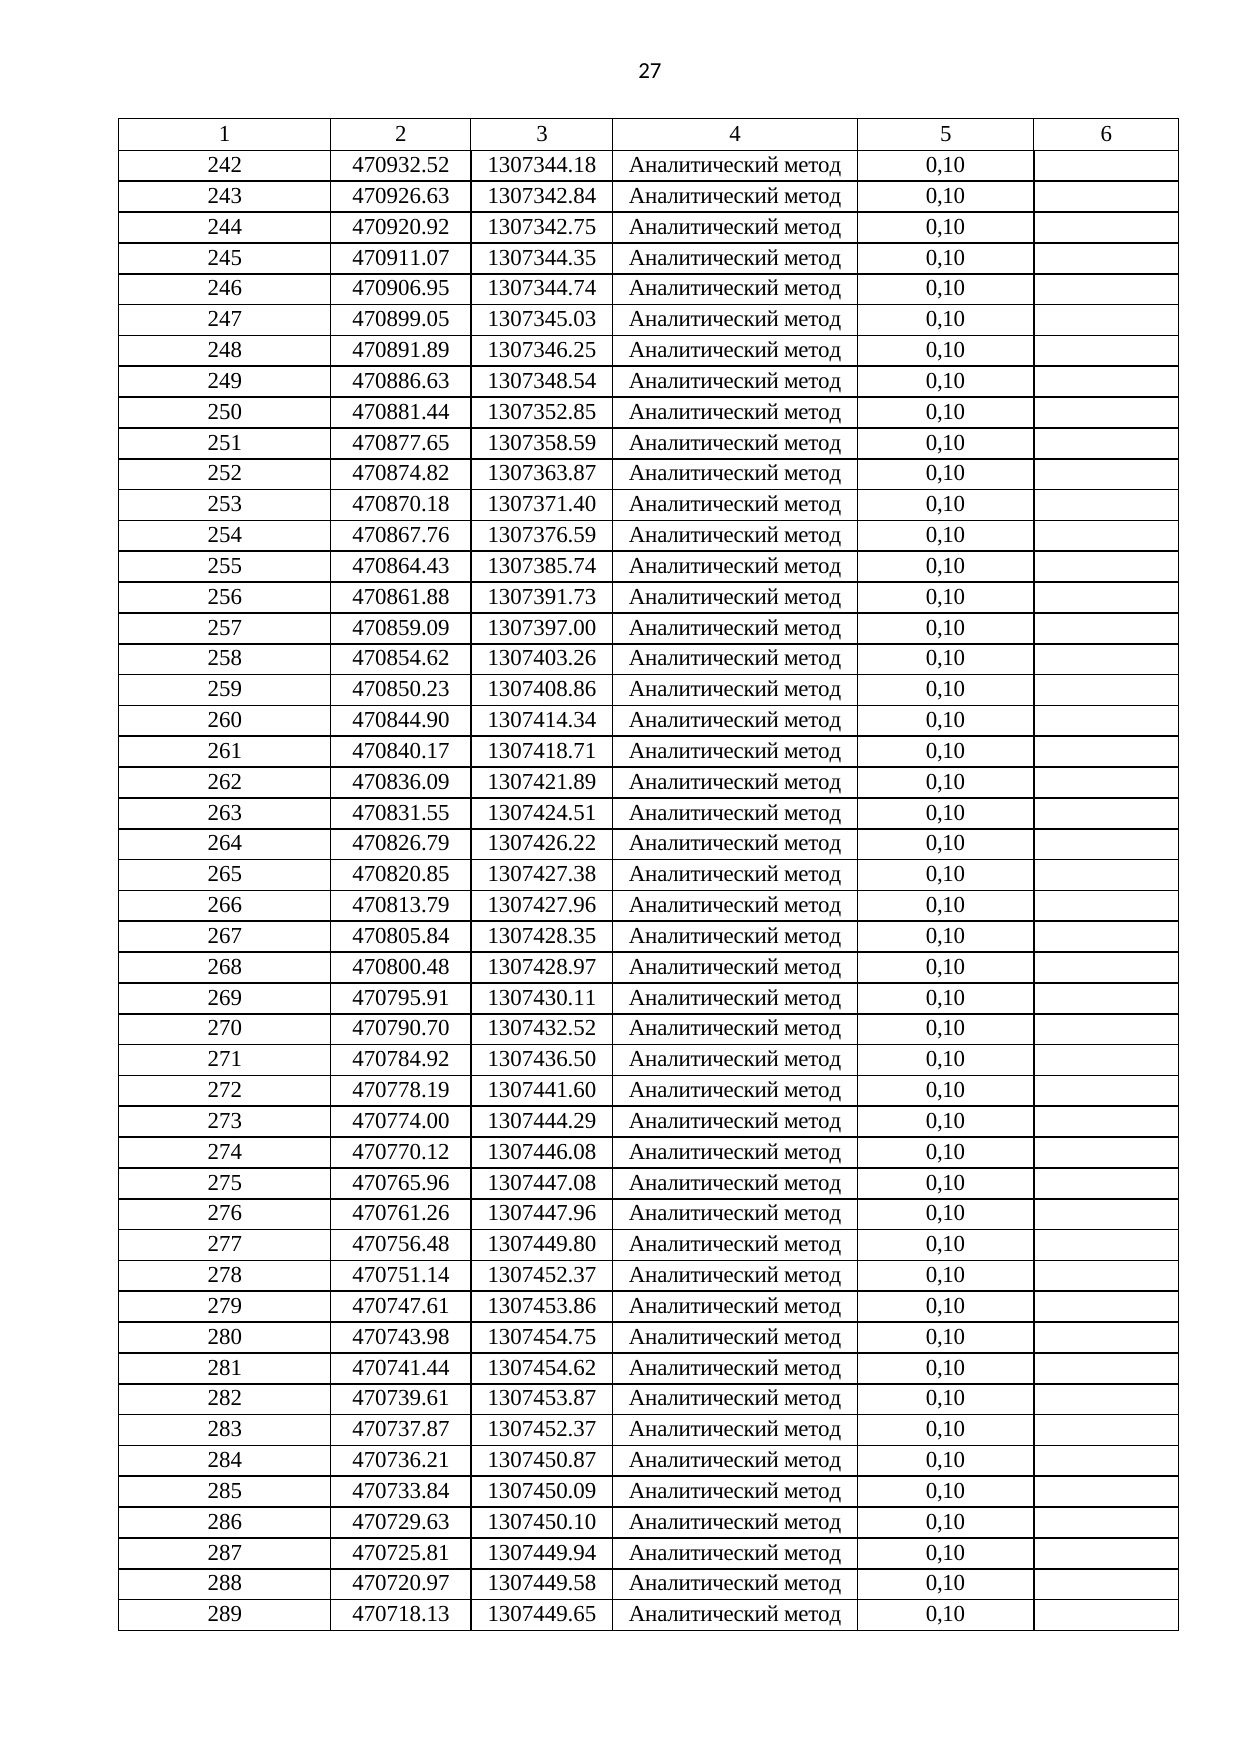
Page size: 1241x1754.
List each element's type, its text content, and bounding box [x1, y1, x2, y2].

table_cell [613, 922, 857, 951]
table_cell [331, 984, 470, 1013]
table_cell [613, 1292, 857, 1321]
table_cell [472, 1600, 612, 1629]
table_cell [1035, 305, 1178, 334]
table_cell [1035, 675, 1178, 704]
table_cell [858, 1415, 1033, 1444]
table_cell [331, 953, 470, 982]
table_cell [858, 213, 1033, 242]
table_header 3 [471, 119, 612, 149]
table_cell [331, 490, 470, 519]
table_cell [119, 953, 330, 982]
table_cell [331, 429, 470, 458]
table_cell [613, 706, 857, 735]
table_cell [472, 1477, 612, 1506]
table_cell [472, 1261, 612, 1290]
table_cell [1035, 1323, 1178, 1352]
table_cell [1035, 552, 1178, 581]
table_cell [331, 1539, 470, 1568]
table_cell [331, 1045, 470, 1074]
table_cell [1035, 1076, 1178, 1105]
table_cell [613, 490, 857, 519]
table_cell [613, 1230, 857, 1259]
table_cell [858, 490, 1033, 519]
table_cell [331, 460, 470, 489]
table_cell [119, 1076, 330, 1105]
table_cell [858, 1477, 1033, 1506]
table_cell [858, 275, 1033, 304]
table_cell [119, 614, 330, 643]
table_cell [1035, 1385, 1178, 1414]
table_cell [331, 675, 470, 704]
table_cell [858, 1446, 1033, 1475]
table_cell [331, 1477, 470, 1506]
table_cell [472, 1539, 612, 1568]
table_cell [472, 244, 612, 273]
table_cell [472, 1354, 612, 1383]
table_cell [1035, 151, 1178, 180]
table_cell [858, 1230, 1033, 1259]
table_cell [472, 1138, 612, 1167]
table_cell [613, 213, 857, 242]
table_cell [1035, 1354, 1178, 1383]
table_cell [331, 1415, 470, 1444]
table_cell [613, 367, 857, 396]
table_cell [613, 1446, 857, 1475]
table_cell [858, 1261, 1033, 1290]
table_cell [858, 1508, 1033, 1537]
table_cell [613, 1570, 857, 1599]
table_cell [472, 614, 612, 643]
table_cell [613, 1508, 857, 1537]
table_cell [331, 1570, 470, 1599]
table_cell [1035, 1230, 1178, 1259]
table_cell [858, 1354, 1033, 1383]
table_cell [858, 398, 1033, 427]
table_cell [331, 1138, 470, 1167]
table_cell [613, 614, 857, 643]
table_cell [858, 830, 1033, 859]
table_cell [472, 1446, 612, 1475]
table_header 6 [1034, 119, 1178, 149]
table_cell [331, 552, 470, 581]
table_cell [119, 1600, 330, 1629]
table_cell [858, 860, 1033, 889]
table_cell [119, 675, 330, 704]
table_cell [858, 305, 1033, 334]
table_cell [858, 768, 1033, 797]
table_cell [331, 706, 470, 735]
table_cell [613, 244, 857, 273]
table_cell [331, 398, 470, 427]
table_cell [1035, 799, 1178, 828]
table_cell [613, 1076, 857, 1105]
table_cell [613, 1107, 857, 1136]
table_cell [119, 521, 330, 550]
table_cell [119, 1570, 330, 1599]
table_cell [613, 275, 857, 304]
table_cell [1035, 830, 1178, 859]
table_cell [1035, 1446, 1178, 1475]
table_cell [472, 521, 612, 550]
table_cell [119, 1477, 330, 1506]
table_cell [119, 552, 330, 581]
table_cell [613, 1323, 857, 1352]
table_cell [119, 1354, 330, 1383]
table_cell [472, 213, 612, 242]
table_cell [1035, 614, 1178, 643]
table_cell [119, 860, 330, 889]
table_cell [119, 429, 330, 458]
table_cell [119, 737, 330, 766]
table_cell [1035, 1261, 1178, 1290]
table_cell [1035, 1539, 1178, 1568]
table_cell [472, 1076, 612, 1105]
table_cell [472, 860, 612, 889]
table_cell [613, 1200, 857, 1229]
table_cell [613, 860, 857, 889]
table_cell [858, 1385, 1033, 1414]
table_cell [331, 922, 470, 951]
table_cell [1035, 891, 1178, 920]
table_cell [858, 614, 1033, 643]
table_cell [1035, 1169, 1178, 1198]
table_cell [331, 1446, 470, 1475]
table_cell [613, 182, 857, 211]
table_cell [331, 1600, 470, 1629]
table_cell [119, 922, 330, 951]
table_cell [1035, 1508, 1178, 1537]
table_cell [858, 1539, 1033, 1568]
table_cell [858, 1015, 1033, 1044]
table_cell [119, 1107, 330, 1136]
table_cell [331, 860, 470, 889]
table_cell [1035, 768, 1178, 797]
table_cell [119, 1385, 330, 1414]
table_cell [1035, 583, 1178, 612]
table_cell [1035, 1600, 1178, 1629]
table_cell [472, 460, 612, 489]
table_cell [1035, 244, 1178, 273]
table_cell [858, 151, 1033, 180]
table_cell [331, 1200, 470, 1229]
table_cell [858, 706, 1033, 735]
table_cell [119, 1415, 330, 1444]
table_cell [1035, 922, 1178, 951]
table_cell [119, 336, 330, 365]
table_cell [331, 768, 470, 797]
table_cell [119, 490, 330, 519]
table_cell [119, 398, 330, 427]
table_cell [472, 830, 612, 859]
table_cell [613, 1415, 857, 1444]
table_header 5 [858, 119, 1033, 149]
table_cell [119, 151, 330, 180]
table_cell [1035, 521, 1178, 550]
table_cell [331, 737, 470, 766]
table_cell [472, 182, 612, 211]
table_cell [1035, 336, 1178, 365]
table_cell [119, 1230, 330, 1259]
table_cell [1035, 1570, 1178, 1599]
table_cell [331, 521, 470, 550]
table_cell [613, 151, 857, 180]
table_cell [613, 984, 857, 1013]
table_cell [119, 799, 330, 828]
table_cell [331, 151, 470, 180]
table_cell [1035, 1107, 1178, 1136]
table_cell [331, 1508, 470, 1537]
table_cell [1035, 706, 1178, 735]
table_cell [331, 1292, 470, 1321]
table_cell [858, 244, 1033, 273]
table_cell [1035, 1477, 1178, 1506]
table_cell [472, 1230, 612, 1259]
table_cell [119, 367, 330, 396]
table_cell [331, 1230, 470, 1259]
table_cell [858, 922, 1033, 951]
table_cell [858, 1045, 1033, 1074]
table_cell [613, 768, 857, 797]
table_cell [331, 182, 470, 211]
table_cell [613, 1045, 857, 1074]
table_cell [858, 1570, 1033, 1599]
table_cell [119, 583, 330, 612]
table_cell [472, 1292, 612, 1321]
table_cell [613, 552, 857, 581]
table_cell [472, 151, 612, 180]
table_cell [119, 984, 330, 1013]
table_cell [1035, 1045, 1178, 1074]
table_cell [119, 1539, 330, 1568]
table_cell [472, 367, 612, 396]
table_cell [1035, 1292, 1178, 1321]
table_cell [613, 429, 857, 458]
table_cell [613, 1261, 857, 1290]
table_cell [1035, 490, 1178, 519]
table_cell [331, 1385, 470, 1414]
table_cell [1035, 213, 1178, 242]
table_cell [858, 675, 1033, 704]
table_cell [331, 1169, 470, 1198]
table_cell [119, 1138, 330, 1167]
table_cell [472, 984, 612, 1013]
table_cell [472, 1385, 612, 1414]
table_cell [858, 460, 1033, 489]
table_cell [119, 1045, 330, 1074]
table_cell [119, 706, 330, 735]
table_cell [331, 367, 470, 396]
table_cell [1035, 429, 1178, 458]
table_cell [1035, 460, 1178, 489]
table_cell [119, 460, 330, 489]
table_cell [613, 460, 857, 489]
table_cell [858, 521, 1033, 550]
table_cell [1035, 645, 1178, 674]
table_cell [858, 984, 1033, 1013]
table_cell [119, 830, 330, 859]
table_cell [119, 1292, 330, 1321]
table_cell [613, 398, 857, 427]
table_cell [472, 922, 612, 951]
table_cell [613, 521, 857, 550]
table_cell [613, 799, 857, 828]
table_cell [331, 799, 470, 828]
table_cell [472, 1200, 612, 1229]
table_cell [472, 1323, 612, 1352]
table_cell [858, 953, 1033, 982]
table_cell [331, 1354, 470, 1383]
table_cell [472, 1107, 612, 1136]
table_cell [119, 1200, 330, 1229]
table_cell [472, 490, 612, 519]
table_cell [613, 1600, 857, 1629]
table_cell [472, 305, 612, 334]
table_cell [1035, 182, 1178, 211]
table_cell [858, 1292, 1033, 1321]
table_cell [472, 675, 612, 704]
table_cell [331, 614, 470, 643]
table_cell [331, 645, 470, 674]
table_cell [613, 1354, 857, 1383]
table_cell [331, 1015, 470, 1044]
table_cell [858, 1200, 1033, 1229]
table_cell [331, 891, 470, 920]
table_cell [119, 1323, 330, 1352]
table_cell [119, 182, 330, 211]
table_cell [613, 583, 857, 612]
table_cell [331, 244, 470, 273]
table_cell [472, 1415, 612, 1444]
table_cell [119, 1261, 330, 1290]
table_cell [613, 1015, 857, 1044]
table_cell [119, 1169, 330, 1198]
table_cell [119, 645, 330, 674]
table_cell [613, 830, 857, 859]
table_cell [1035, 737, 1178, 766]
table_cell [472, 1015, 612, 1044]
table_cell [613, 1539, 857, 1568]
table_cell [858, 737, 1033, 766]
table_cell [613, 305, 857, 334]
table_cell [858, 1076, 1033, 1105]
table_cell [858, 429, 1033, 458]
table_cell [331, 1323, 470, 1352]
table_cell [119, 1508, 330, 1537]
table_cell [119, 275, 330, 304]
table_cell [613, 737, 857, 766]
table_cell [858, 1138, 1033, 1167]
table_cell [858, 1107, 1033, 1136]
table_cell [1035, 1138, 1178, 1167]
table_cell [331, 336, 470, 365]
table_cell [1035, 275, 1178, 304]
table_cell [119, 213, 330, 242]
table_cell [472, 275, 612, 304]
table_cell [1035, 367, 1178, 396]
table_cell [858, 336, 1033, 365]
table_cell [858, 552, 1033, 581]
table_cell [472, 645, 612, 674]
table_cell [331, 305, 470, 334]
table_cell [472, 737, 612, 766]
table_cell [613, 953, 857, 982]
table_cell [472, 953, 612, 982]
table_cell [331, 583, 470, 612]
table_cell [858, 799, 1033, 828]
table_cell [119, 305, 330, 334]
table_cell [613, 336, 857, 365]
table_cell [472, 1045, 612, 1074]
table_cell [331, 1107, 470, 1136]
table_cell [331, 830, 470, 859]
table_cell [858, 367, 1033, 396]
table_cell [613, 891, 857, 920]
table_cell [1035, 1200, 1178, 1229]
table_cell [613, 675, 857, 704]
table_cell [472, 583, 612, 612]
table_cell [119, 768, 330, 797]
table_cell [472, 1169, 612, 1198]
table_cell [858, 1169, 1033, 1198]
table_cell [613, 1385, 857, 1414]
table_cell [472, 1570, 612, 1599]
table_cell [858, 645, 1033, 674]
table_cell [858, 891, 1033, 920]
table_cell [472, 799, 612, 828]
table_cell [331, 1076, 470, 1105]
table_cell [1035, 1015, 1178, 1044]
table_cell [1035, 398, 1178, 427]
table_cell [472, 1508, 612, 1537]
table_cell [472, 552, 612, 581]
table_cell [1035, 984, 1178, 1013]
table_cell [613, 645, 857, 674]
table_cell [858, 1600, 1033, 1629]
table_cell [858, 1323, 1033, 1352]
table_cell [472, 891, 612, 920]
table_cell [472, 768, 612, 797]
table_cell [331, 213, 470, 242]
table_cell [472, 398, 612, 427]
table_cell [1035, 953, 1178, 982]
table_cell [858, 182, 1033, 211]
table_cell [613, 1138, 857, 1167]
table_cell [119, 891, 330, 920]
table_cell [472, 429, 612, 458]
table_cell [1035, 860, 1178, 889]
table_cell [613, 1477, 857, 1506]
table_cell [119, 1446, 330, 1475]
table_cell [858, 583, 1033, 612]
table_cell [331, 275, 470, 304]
table_header 1 [119, 119, 330, 149]
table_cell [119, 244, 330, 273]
table_header 4 [613, 119, 857, 149]
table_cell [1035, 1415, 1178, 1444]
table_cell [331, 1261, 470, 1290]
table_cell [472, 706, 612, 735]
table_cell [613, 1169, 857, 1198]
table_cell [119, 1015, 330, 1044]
table_header 2 [331, 119, 470, 149]
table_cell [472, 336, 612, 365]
